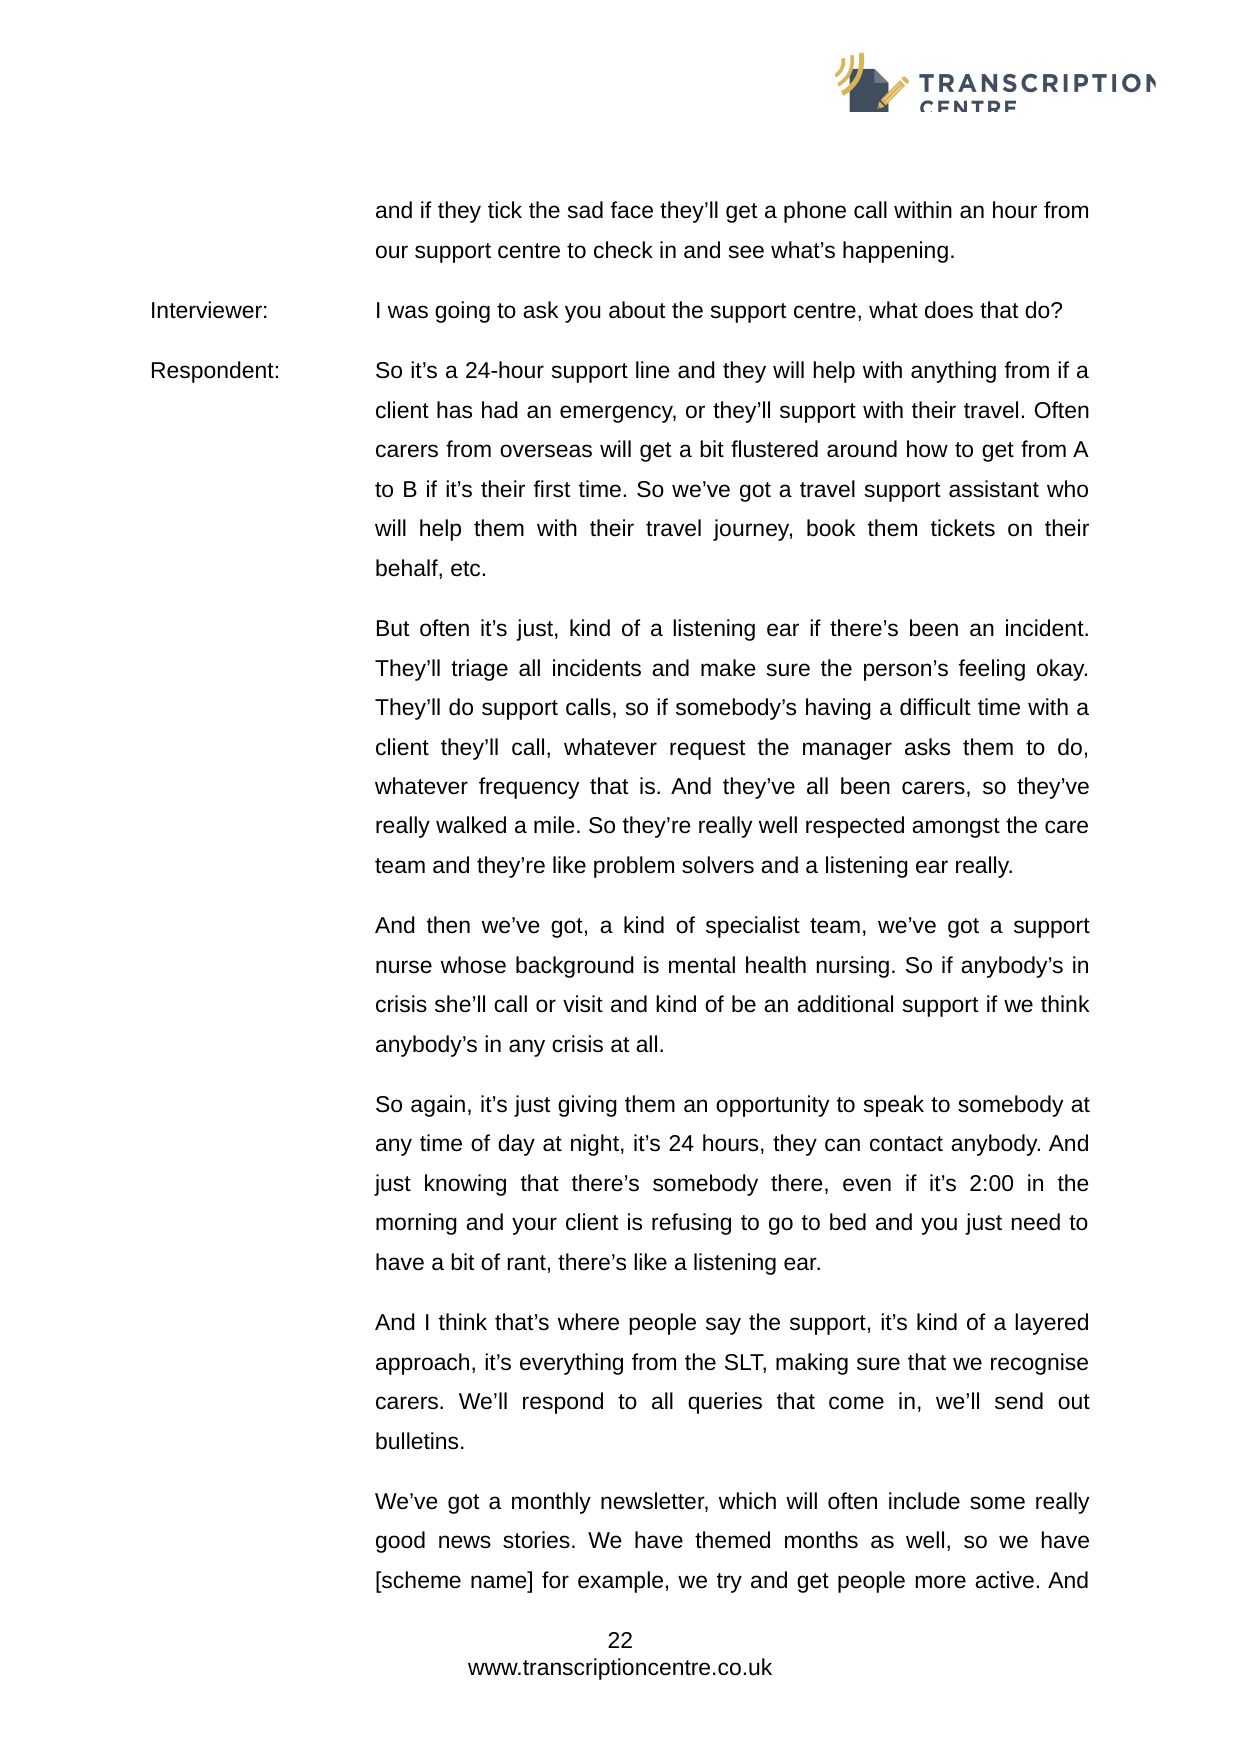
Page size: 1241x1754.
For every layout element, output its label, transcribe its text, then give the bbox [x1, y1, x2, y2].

text Interviewer: I was going to ask you about the support centre, what does that do? [150, 297, 1090, 323]
picture [834, 52, 1156, 112]
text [375, 1488, 1090, 1593]
text But often it’s just, kind of a listening ear if there’s been an incident. They’ll triage all incidents and make sure the person’s feeling okay. They’ll do support calls, so if somebody’s having a difficult time with a client they’ll call, whatever request the manager asks them to do, whatever frequency that is. And they’ve all been carers, so they’ve really walked a mile. So they’re really well respected amongst the care team and they’re like problem solvers and a listening ear really. [150, 615, 1090, 878]
text And then we’ve got, a kind of specialist team, we’ve got a support nurse whose background is mental health nursing. So if anybody’s in crisis she’ll call or visit and kind of be an additional support if we think anybody’s in any crisis at all. [150, 912, 1090, 1057]
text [375, 197, 1090, 263]
text So again, it’s just giving them an opportunity to speak to somebody at any time of day at night, it’s 24 hours, they can contact anybody. And just knowing that there’s somebody there, even if it’s 2:00 in the morning and your client is refusing to go to bed and you just need to have a bit of rant, there’s like a listening ear. [150, 1091, 1090, 1275]
text And I think that’s where people say the support, it’s kind of a layered approach, it’s everything from the SLT, making sure that we recognise carers. We’ll respond to all queries that come in, we’ll send out bulletins. [375, 1309, 1090, 1454]
text Respondent: So it’s a 24-hour support line and they will help with anything from if a client has had an emergency, or they’ll support with their travel. Often carers from overseas will get a bit flustered around how to get from A to B if it’s their first time. So we’ve got a travel support assistant who will help them with their travel journey, book them tickets on their behalf, etc. [150, 357, 1090, 581]
